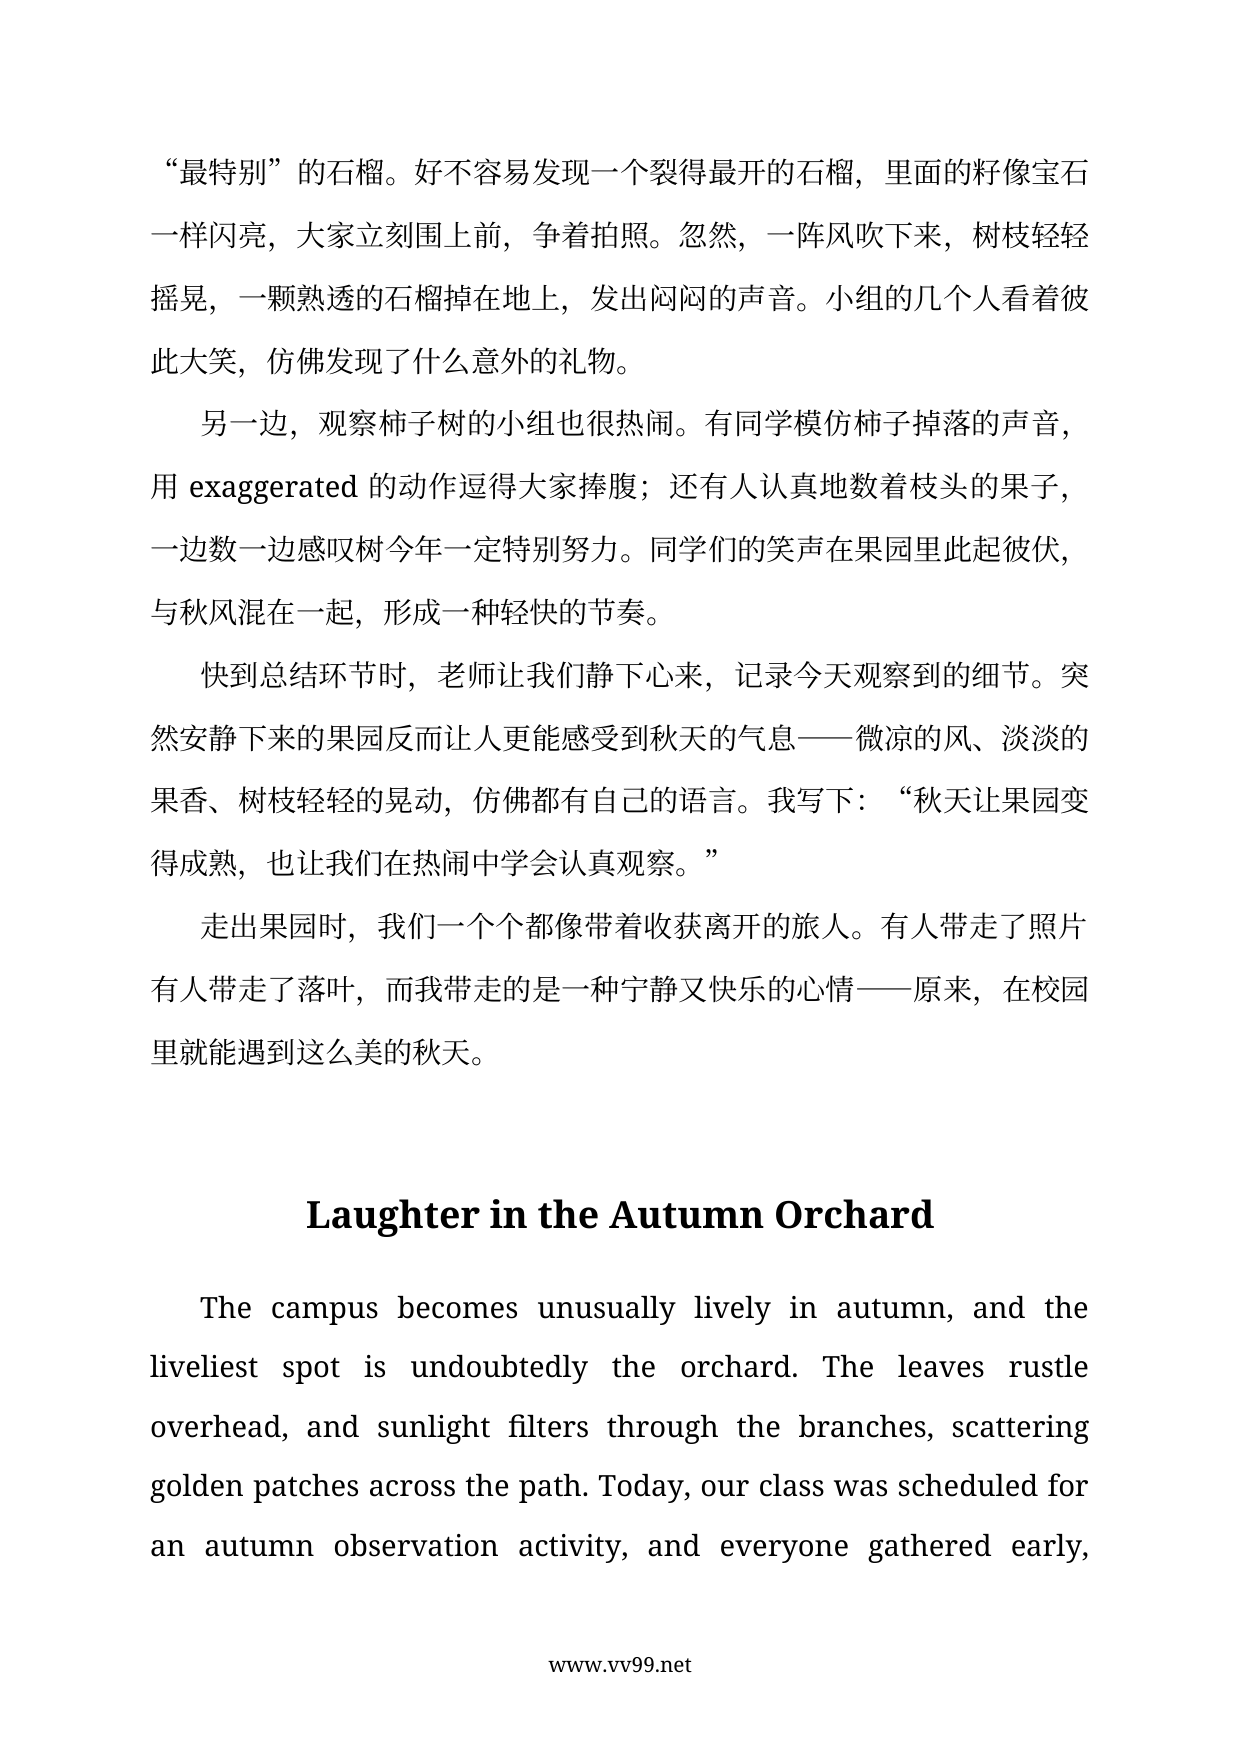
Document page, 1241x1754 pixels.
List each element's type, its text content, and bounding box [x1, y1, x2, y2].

text 快到总结环节时，老师让我们静下心来，记录今天观察到的细节。突然安静下来的果园反而让人更能感受到秋天的气息——微凉的风、淡淡的果香、树枝轻轻的晃动，仿佛都有自己的语言。我写下：“秋天让果园变得成熟，也让我们在热闹中学会认真观察。” [150, 653, 1090, 883]
subtitle Laughter in the Autumn Orchard [150, 1188, 1090, 1239]
text 走出果园时，我们一个个都像带着收获离开的旅人。有人带走了照片，有人带走了落叶，而我带走的是一种宁静又快乐的心情——原来，在校园里就能遇到这么美的秋天。 [150, 904, 1090, 1071]
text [150, 1287, 1090, 1565]
text 另一边，观察柿子树的小组也很热闹。有同学模仿柿子掉落的声音，用 exaggerated 的动作逗得大家捧腹；还有人认真地数着枝头的果子，一边数一边感叹树今年一定特别努力。同学们的笑声在果园里此起彼伏，与秋风混在一起，形成一种轻快的节奏。 [150, 401, 1090, 632]
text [150, 150, 1090, 380]
